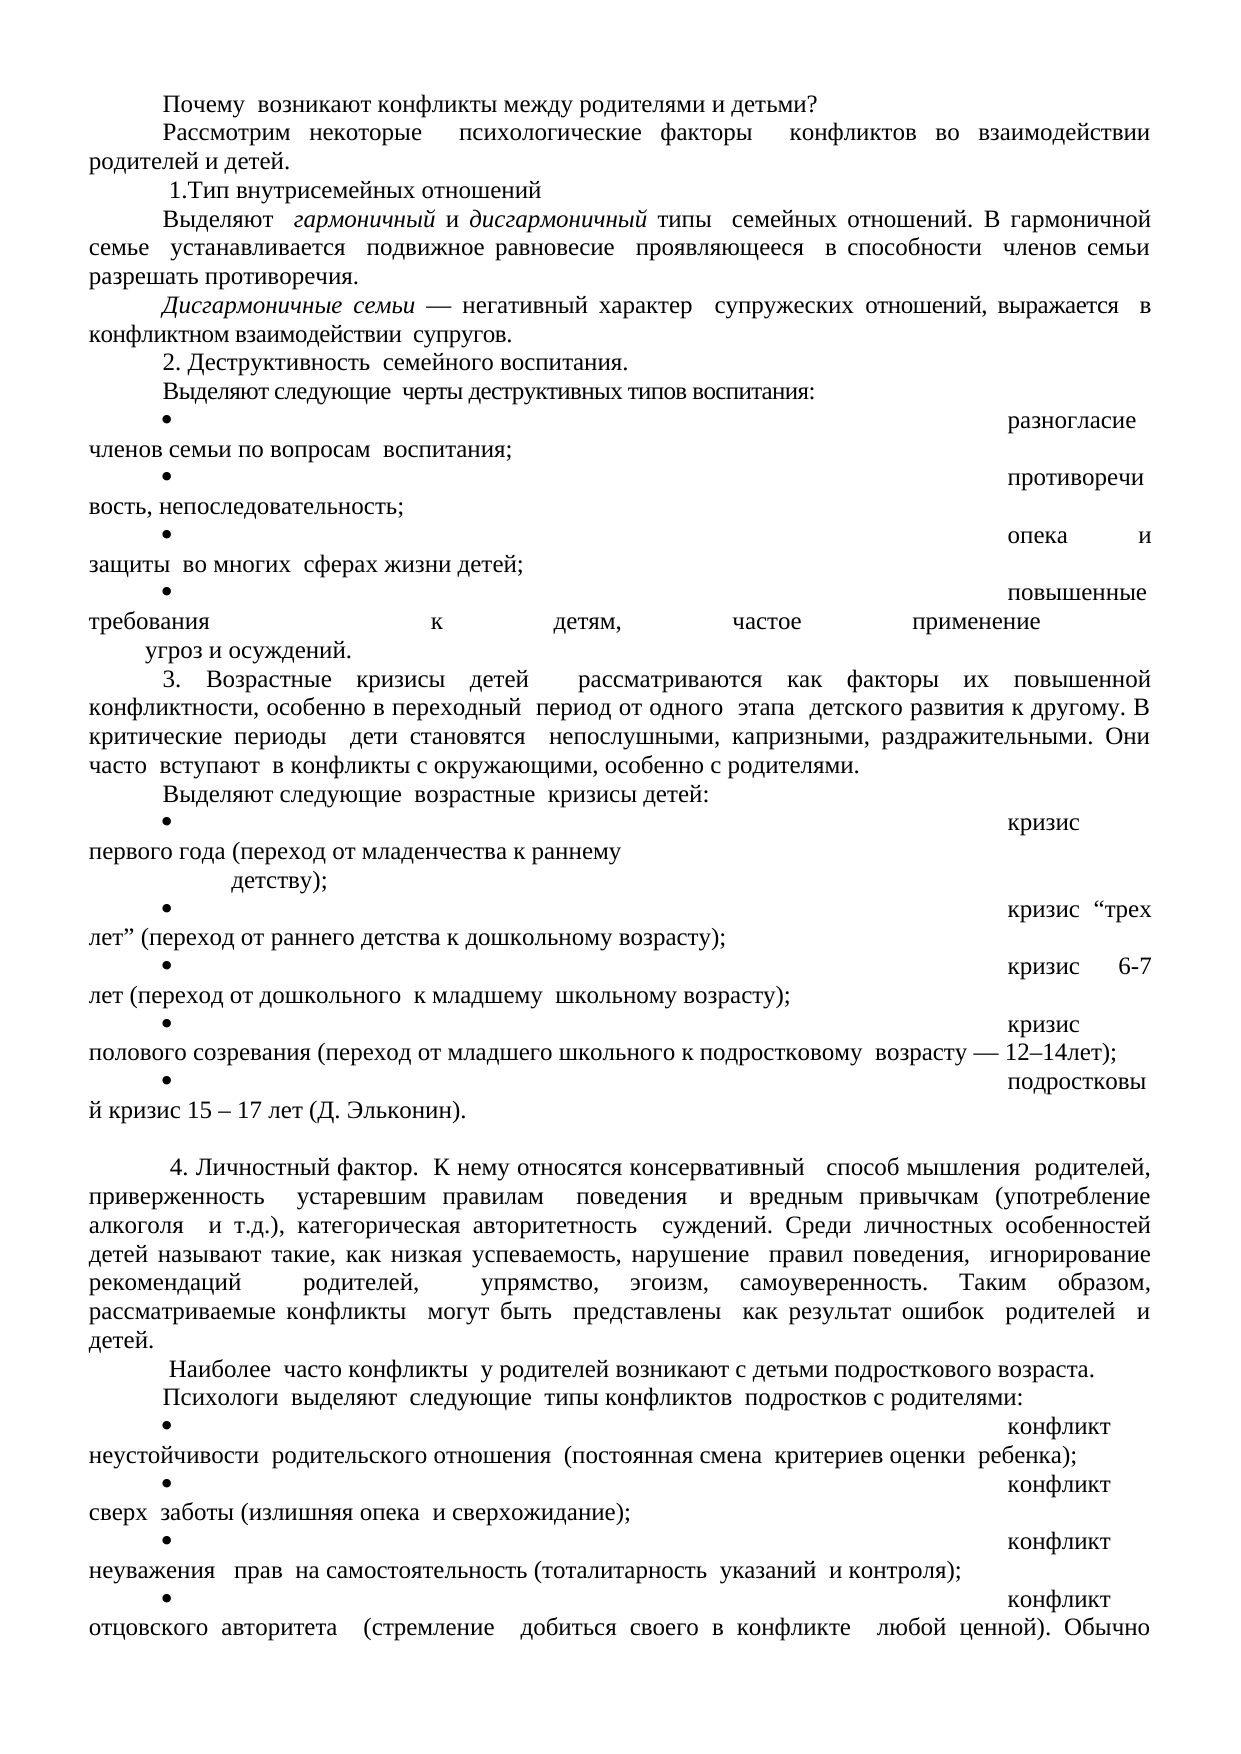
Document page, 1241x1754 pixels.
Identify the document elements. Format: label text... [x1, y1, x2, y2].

list Почему возникают конфликты между родителями и детьми? [89, 89, 1152, 117]
list повышенные требования к детям, частое применение угроз и осуждений. [89, 577, 1152, 664]
text детству); [89, 865, 1152, 894]
list конфликт сверх заботы (излишняя опека и сверхожидание); [89, 1469, 1152, 1526]
list 1.Тип внутрисемейных отношений [89, 175, 1152, 204]
list Выделяют следующие черты деструктивных типов воспитания: [89, 376, 1152, 405]
list разногласие членов семьи по вопросам воспитания; [89, 405, 1152, 462]
list подростковый кризис 15 – 17 лет (Д. Эльконин). [89, 1066, 1152, 1124]
list кризис “трех лет” (переход от раннего детства к дошкольному возрасту); [89, 894, 1152, 951]
list опека и защиты во многих сферах жизни детей; [89, 520, 1152, 577]
list 4. Личностный фактор. К нему относятся консервативный способ мышления родителей, приверженность устаревшим правилам поведения и вредным привычкам (употребление алкоголя и т.д.), категорическая авторитетность суждений. Среди личностных особенностей детей называют такие, как низкая успеваемость, нарушение правил поведения, игнорирование рекомендаций родителей, упрямство, эгоизм, самоуверенность. Таким образом, рассматриваемые конфликты могут быть представлены как результат ошибок родителей и детей. [89, 1152, 1152, 1354]
list кризис 6-7 лет (переход от дошкольного к младшему школьному возрасту); [89, 951, 1152, 1009]
list кризис полового созревания (переход от младшего школьного к подростковому возрасту — 12–14лет); [89, 1009, 1152, 1066]
list Выделяют следующие возрастные кризисы детей: [89, 779, 1152, 807]
list Наиболее часто конфликты у родителей возникают с детьми подросткового возраста. [89, 1354, 1152, 1382]
list Рассмотрим некоторые психологические факторы конфликтов во взаимодействии родителей и детей. [89, 117, 1152, 175]
list Дисгармоничные семьи — негативный характер супружеских отношений, выражается в конфликтном взаимодействии супругов. [89, 290, 1152, 347]
text 3. Возрастные кризисы детей рассматриваются как факторы их повышенной конфликтности, особенно в переходный период от одного этапа детского развития к другому. В критические периоды дети становятся непослушными, капризными, раздражительными. Они часто вступают в конфликты с окружающими, особенно с родителями. [89, 664, 1152, 779]
list 2. Деструктивность семейного воспитания. [89, 347, 1152, 376]
list конфликт неустойчивости родительского отношения (постоянная смена критериев оценки ребенка); [89, 1411, 1152, 1469]
list конфликт неуважения прав на самостоятельность (тоталитарность указаний и контроля); [89, 1526, 1152, 1584]
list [89, 1584, 1152, 1641]
list Психологи выделяют следующие типы конфликтов подростков с родителями: [89, 1382, 1152, 1411]
list Выделяют гармоничный и дисгармоничный типы семейных отношений. В гармоничной семье устанавливается подвижное равновесие проявляющееся в способности членов семьи разрешать противоречия. [89, 204, 1152, 290]
list противоречивость, непоследовательность; [89, 462, 1152, 520]
list кризис первого года (переход от младенчества к раннему [89, 807, 1152, 865]
